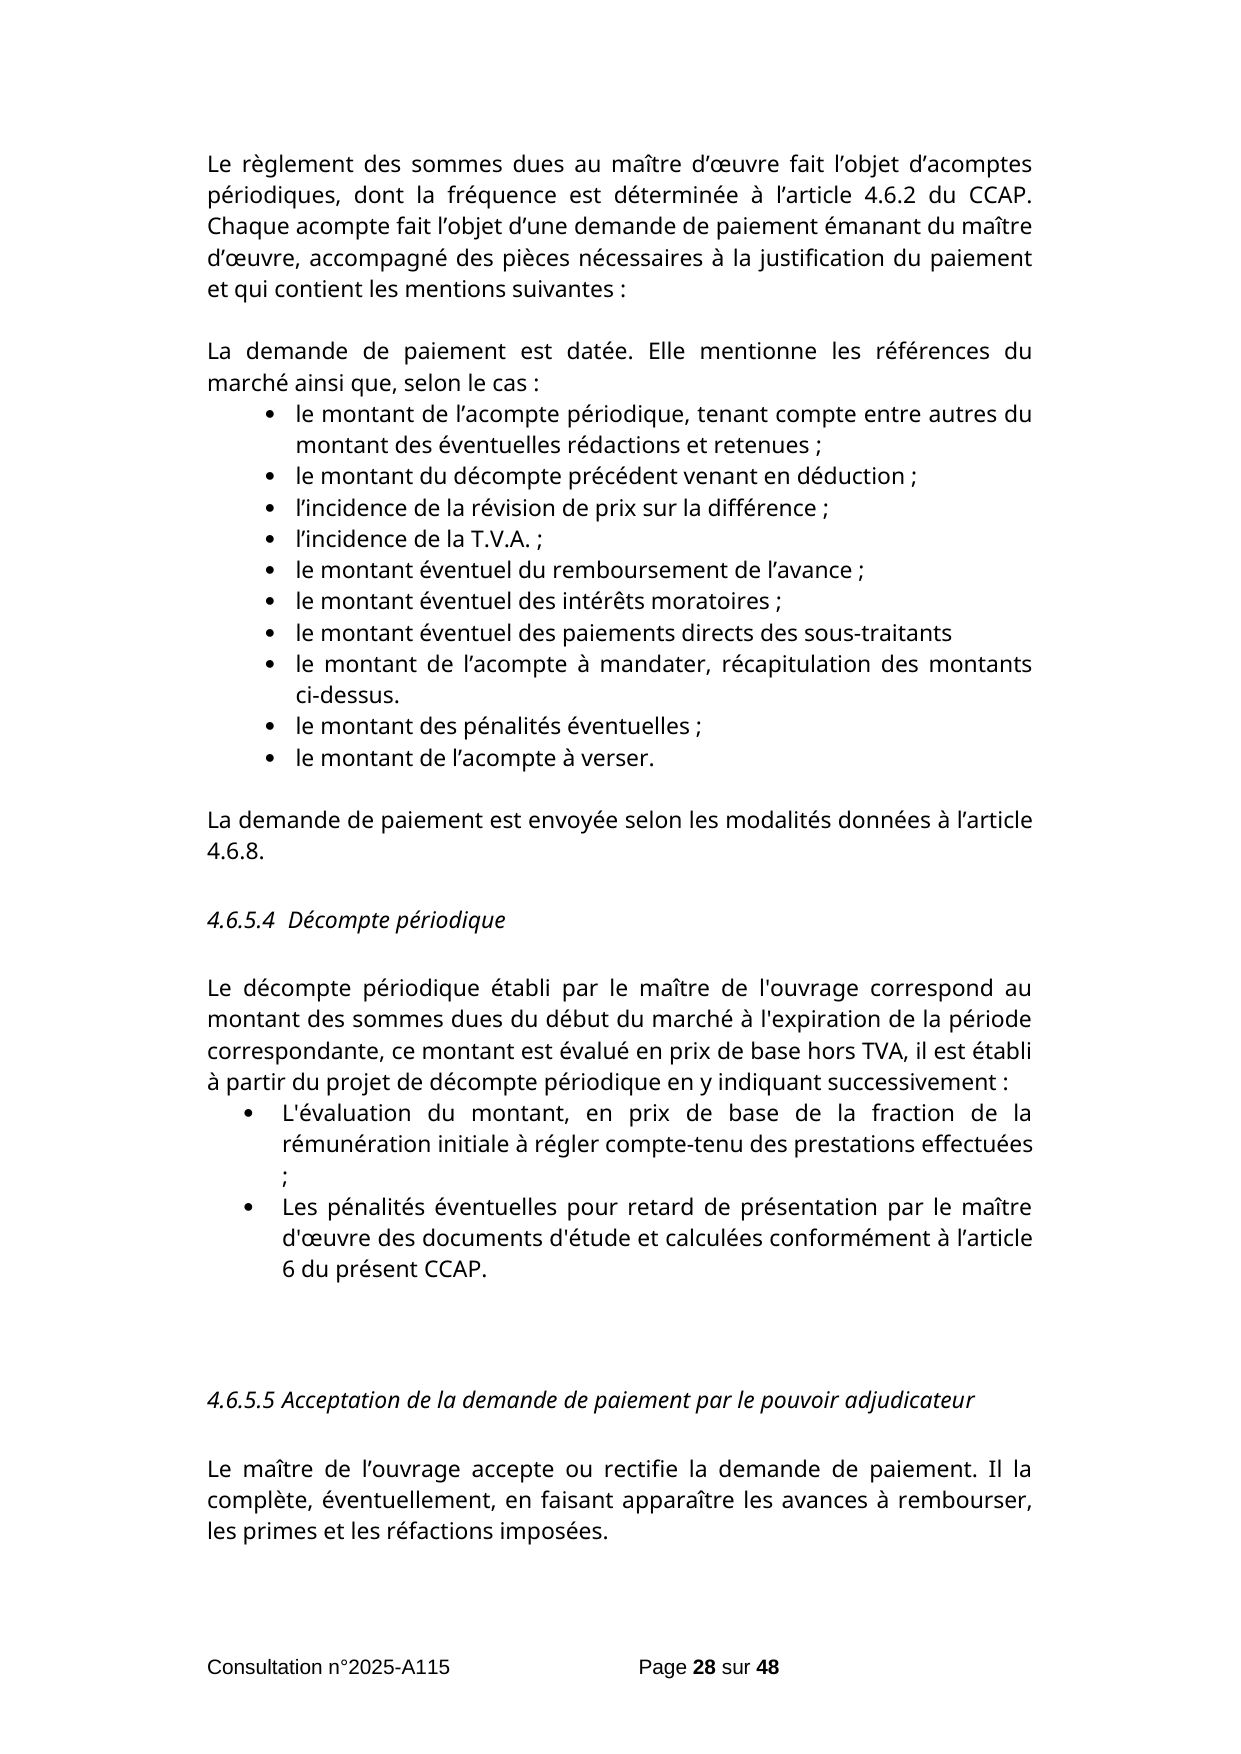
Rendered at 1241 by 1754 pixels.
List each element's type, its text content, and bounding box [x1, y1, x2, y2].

text Le maître de l’ouvrage accepte ou rectifie la demande de paiement. Il la complète, éventuellement, en faisant apparaître les avances à rembourser, les primes et les réfactions imposées. [207, 1453, 1033, 1546]
text Le règlement des sommes dues au maître d’œuvre fait l’objet d’acomptes périodiques, dont la fréquence est déterminée à l’article 4.6.2 du CCAP. Chaque acompte fait l’objet d’une demande de paiement émanant du maître d’œuvre, accompagné des pièces nécessaires à la justification du paiement et qui contient les mentions suivantes : [207, 148, 1033, 304]
list le montant des pénalités éventuelles ; [266, 710, 1033, 741]
text La demande de paiement est datée. Elle mentionne les références du marché ainsi que, selon le cas : [207, 335, 1033, 398]
list le montant de l’acompte périodique, tenant compte entre autres du montant des éventuelles rédactions et retenues ; [266, 398, 1033, 460]
list le montant de l’acompte à verser. [266, 741, 1033, 773]
list Acceptation de la demande de paiement par le pouvoir adjudicateur [207, 1384, 1033, 1416]
list le montant éventuel du remboursement de l’avance ; [266, 554, 1033, 585]
list Décompte périodique [207, 904, 1033, 935]
list le montant éventuel des intérêts moratoires ; [266, 585, 1033, 616]
list le montant du décompte précédent venant en déduction ; [266, 460, 1033, 491]
list L'évaluation du montant, en prix de base de la fraction de la rémunération initiale à régler compte-tenu des prestations effectuées ; [244, 1097, 1033, 1191]
list le montant de l’acompte à mandater, récapitulation des montants ci-dessus. [266, 648, 1033, 710]
list l’incidence de la révision de prix sur la différence ; [266, 491, 1033, 523]
text La demande de paiement est envoyée selon les modalités données à l’article 4.6.8. [207, 804, 1033, 866]
text Le décompte périodique établi par le maître de l'ouvrage correspond au montant des sommes dues du début du marché à l'expiration de la période correspondante, ce montant est évalué en prix de base hors TVA, il est établi à partir du projet de décompte périodique en y indiquant successivement : [207, 972, 1033, 1097]
list l’incidence de la T.V.A. ; [266, 523, 1033, 554]
list Les pénalités éventuelles pour retard de présentation par le maître d'œuvre des documents d'étude et calculées conformément à l’article 6 du présent CCAP. [244, 1191, 1033, 1284]
list le montant éventuel des paiements directs des sous-traitants [266, 616, 1033, 648]
